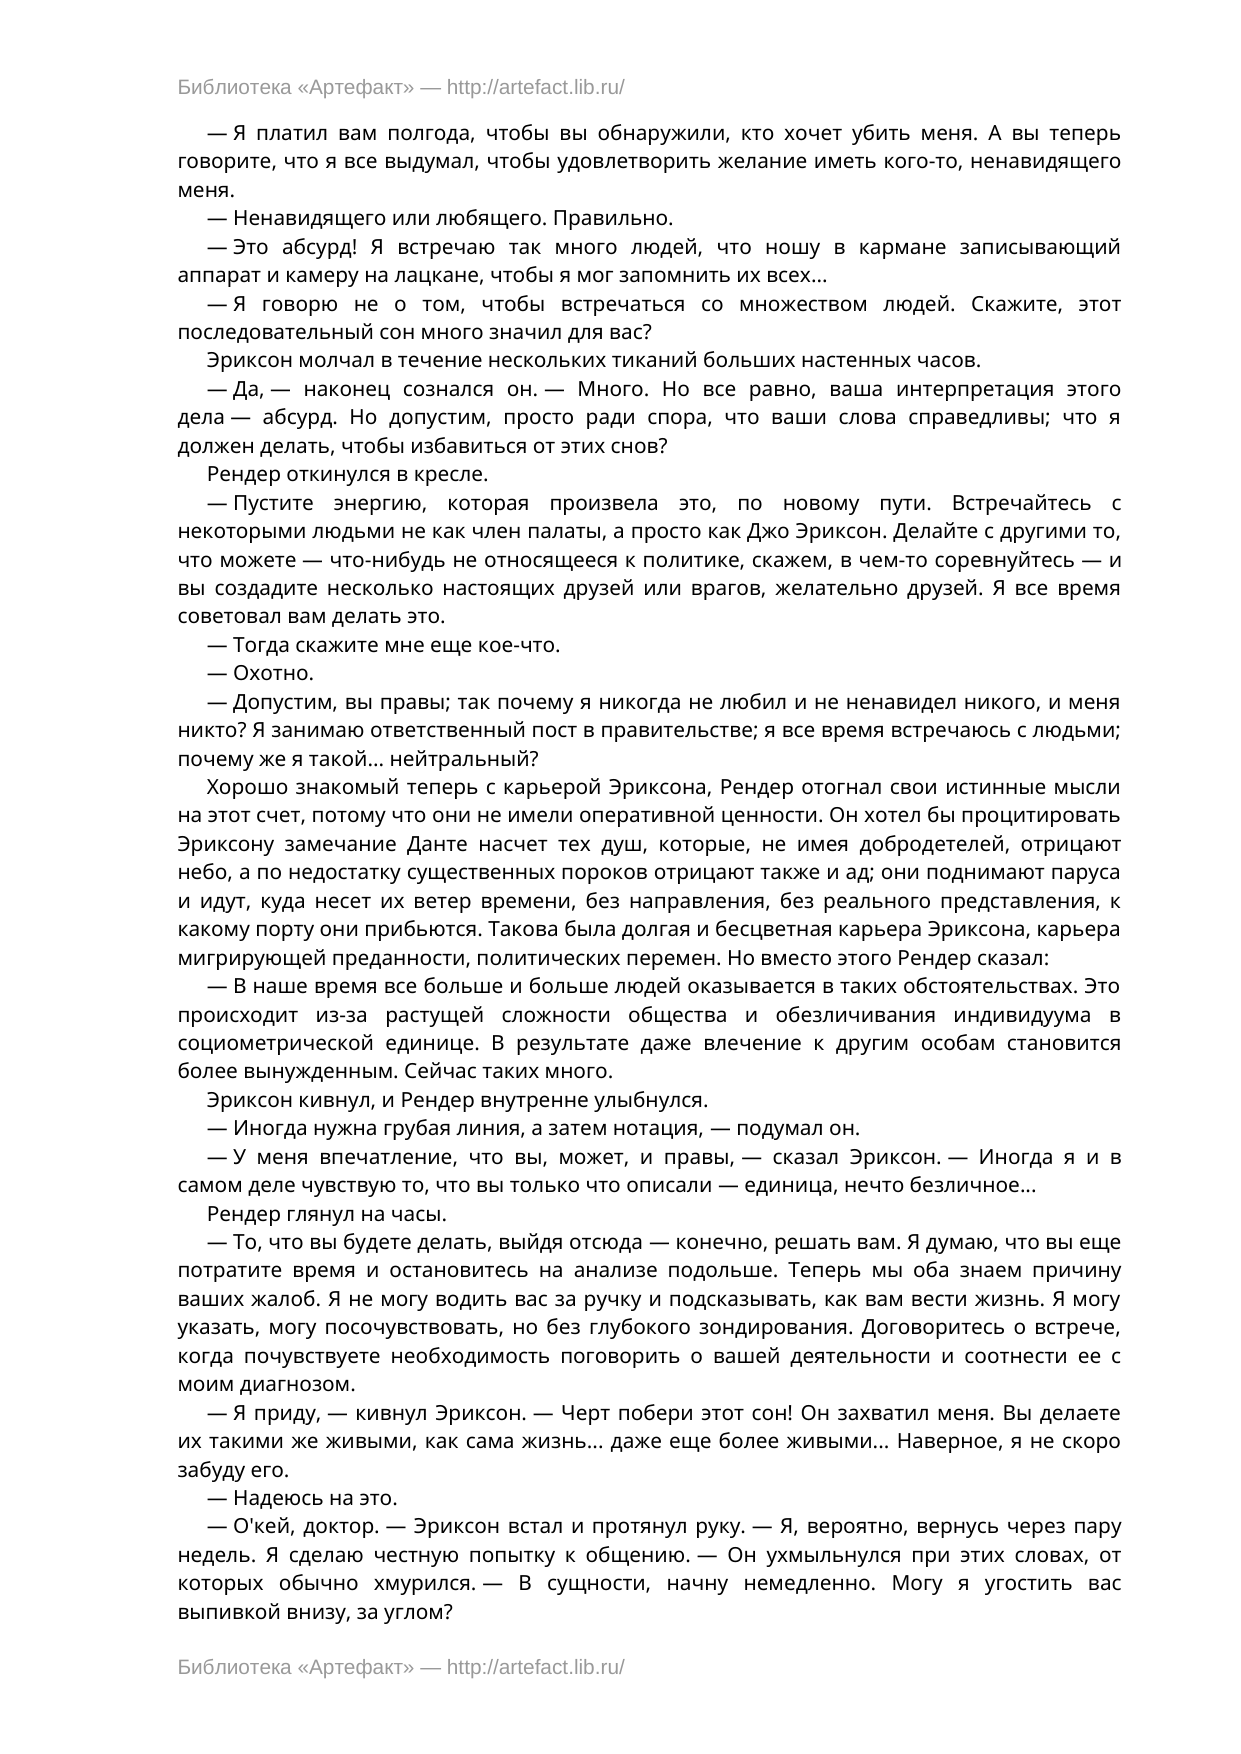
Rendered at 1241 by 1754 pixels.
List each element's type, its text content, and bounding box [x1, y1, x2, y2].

text — Допустим, вы правы; так почему я никогда не любил и не ненавидел никого, и меня никто? Я занимаю ответственный пост в правительстве; я все время встречаюсь с людьми; почему же я такой... нейтральный? [177, 687, 1122, 772]
text Хорошо знакомый теперь с карьерой Эриксона, Рендер отогнал свои истинные мысли на этот счет, потому что они не имели оперативной ценности. Он хотел бы процитировать Эриксону замечание Данте насчет тех душ, которые, не имея добродетелей, отрицают небо, а по недостатку существенных пороков отрицают также и ад; они поднимают паруса и идут, куда несет их ветер времени, без направления, без реального представления, к какому порту они прибьются. Такова была долгая и бесцветная карьера Эриксона, карьера мигрирующей преданности, политических перемен. Но вместо этого Рендер сказал: [177, 772, 1122, 971]
text Эриксон молчал в течение нескольких тиканий больших настенных часов. [177, 346, 1122, 374]
text — Я говорю не о том, чтобы встречаться со множеством людей. Скажите, этот последовательный сон много значил для вас? [177, 289, 1122, 346]
text Рендер глянул на часы. [177, 1199, 1122, 1227]
text — Я приду, — кивнул Эриксон. — Черт побери этот сон! Он захватил меня. Вы делаете их такими же живыми, как сама жизнь... даже еще более живыми... Наверное, я не скоро забуду его. [177, 1398, 1122, 1483]
text — О'кей, доктор. — Эриксон встал и протянул руку. — Я, вероятно, вернусь через пару недель. Я сделаю честную попытку к общению. — Он ухмыльнулся при этих словах, от которых обычно хмурился. — В сущности, начну немедленно. Могу я угостить вас выпивкой внизу, за углом? [177, 1512, 1122, 1625]
text — То, что вы будете делать, выйдя отсюда — конечно, решать вам. Я думаю, что вы еще потратите время и остановитесь на анализе подольше. Теперь мы оба знаем причину ваших жалоб. Я не могу водить вас за ручку и подсказывать, как вам вести жизнь. Я могу указать, могу посочувствовать, но без глубокого зондирования. Договоритесь о встрече, когда почувствуете необходимость поговорить о вашей деятельности и соотнести ее с моим диагнозом. [177, 1227, 1122, 1398]
text — Ненавидящего или любящего. Правильно. [177, 203, 1122, 232]
text — У меня впечатление, что вы, может, и правы, — сказал Эриксон. — Иногда я и в самом деле чувствую то, что вы только что описали — единица, нечто безличное... [177, 1142, 1122, 1199]
text Эриксон кивнул, и Рендер внутренне улыбнулся. [177, 1085, 1122, 1113]
text — Это абсурд! Я встречаю так много людей, что ношу в кармане записывающий аппарат и камеру на лацкане, чтобы я мог запомнить их всех... [177, 232, 1122, 289]
text — Охотно. [177, 658, 1122, 687]
text — Я платил вам полгода, чтобы вы обнаружили, кто хочет убить меня. А вы теперь говорите, что я все выдумал, чтобы удовлетворить желание иметь кого-то, ненавидящего меня. [177, 118, 1122, 203]
text — В наше время все больше и больше людей оказывается в таких обстоятельствах. Это происходит из-за растущей сложности общества и обезличивания индивидуума в социометрической единице. В результате даже влечение к другим особам становится более вынужденным. Сейчас таких много. [177, 971, 1122, 1085]
text — Тогда скажите мне еще кое-что. [177, 630, 1122, 658]
text Рендер откинулся в кресле. [177, 459, 1122, 488]
text — Пустите энергию, которая произвела это, по новому пути. Встречайтесь с некоторыми людьми не как член палаты, а просто как Джо Эриксон. Делайте с другими то, что можете — что-нибудь не относящееся к политике, скажем, в чем-то соревнуйтесь — и вы создадите несколько настоящих друзей или врагов, желательно друзей. Я все время советовал вам делать это. [177, 488, 1122, 630]
text — Иногда нужна грубая линия, а затем нотация, — подумал он. [177, 1113, 1122, 1142]
text — Надеюсь на это. [177, 1483, 1122, 1512]
text — Да, — наконец сознался он. — Много. Но все равно, ваша интерпретация этого дела — абсурд. Но допустим, просто ради спора, что ваши слова справедливы; что я должен делать, чтобы избавиться от этих снов? [177, 374, 1122, 459]
